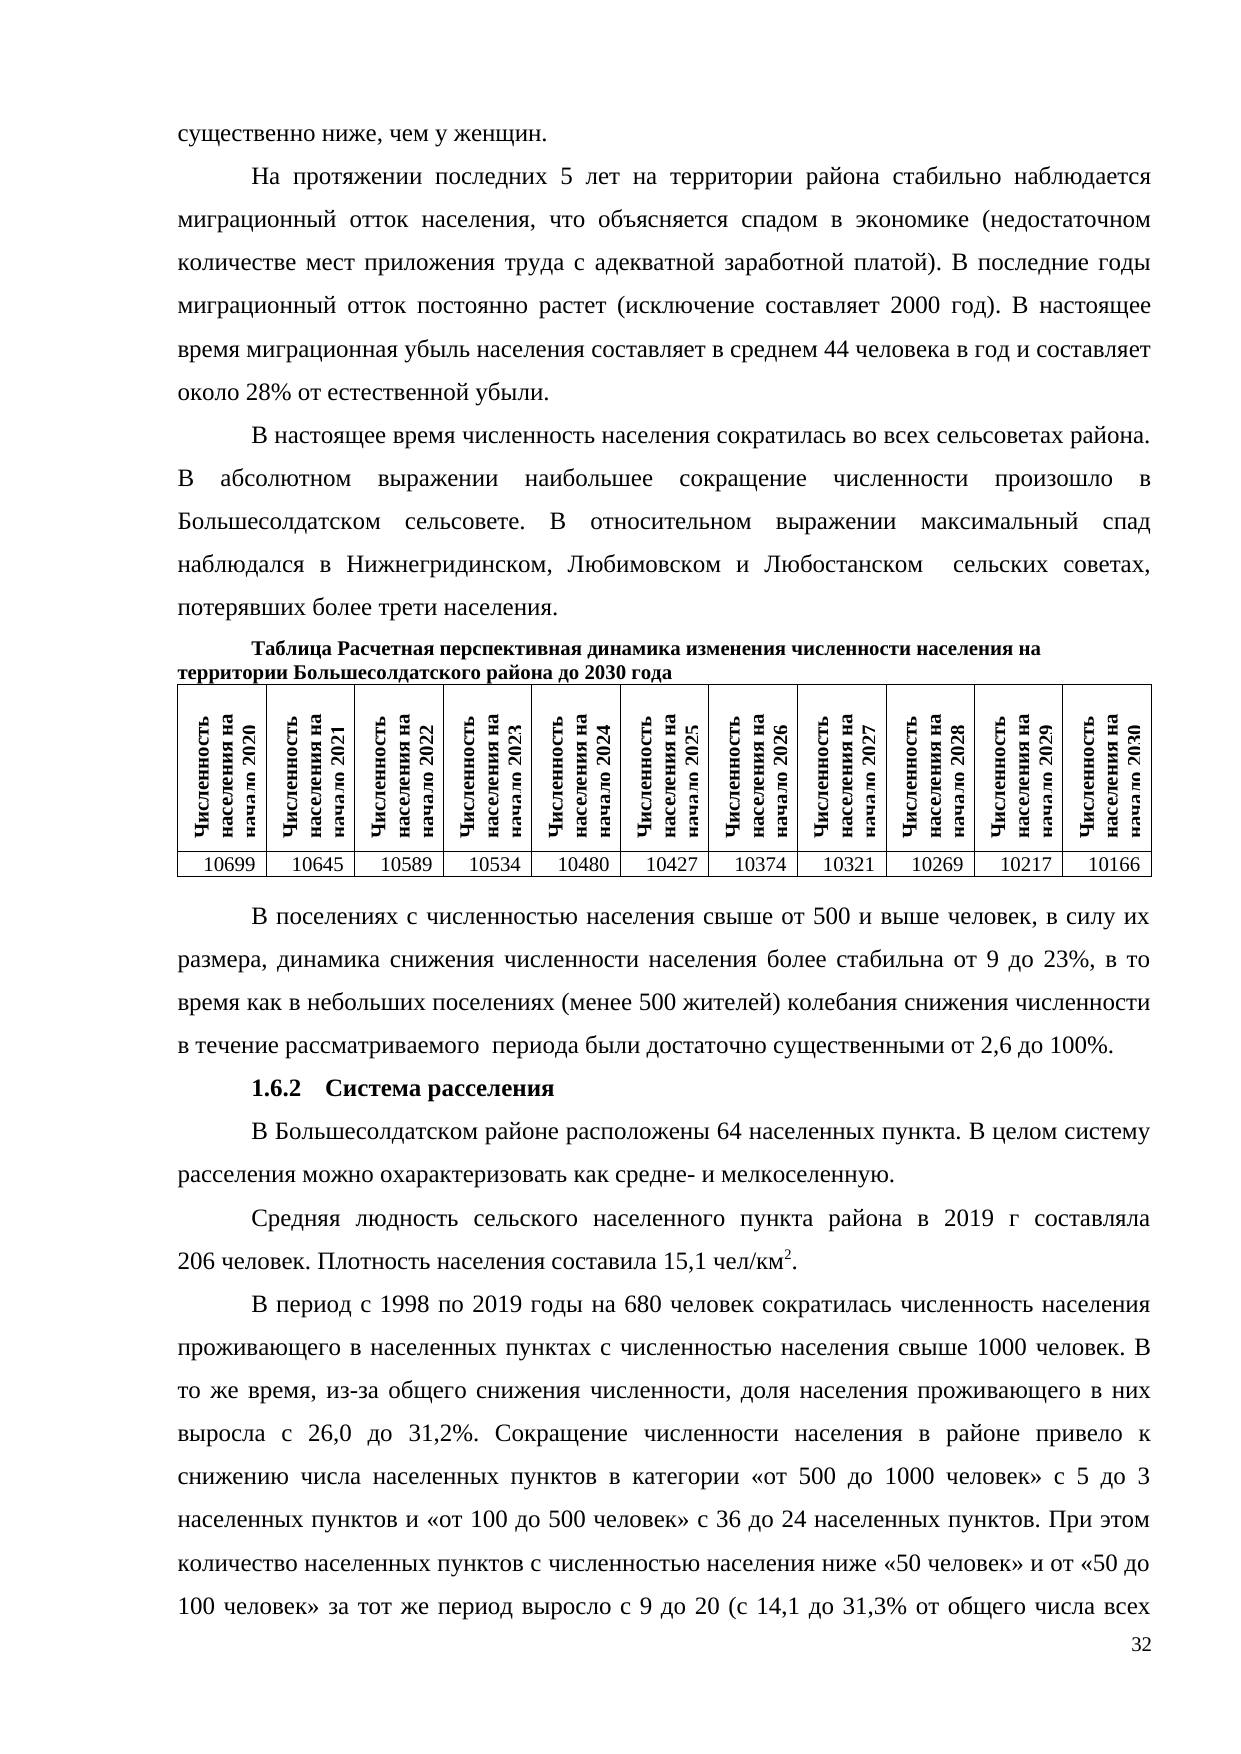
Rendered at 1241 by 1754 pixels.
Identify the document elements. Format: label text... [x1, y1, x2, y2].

table_cell 10269 [887, 852, 974, 876]
text В Большесолдатском районе расположены 64 населенных пункта. В целом систему расселения можно охарактеризовать как средне- и мелкоселенную. [177, 1116, 1152, 1188]
table_header Численность населения на начало 2030 [1063, 685, 1151, 851]
table_cell 10699 [178, 852, 266, 876]
table_cell 10427 [621, 852, 708, 876]
table_cell 10589 [355, 852, 443, 876]
table_cell 10480 [532, 852, 620, 876]
text В поселениях с численностью населения свыше от 500 и выше человек, в силу их размера, динамика снижения численности населения более стабильна от 9 до 23%, в то время как в небольших поселениях (менее 500 жителей) колебания снижения численности в течение рассматриваемого периода были достаточно существенными от 2,6 до 100%. [177, 901, 1152, 1059]
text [177, 1289, 1152, 1619]
table_header Численность населения на начало 2023 [444, 685, 531, 851]
table_header Численность населения на начало 2028 [887, 685, 974, 851]
table_cell 10321 [798, 852, 886, 876]
table_cell 10166 [1063, 852, 1151, 876]
table_header Численность населения на начало 2026 [709, 685, 797, 851]
table_header Численность населения на начало 2024 [532, 685, 620, 851]
table_header Численность населения на начало 2027 [798, 685, 886, 851]
table_header Численность населения на начало 2029 [975, 685, 1062, 851]
text На протяжении последних 5 лет на территории района стабильно наблюдается миграционный отток населения, что объясняется спадом в экономике (недостаточном количестве мест приложения труда с адекватной заработной платой). В последние годы миграционный отток постоянно растет (исключение составляет 2000 год). В настоящее время миграционная убыль населения составляет в среднем 44 человека в год и составляет около 28% от естественной убыли. [177, 161, 1152, 406]
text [177, 118, 1152, 147]
table_cell 10374 [709, 852, 797, 876]
table_header Численность населения на начало 2020 года [178, 685, 266, 851]
table_cell 10645 [267, 852, 354, 876]
table_header Численность населения на начало 2025 [621, 685, 708, 851]
text Таблица Расчетная перспективная динамика изменения численности населения на территории Большесолдатского района до 2030 года [177, 636, 1152, 684]
text В настоящее время численность населения сократилась во всех сельсоветах района. В абсолютном выражении наибольшее сокращение численности произошло в Большесолдатском сельсовете. В относительном выражении максимальный спад наблюдался в Нижнегридинском, Любимовском и Любостанском сельских советах, потерявших более трети населения. [177, 420, 1152, 621]
text Средняя людность сельского населенного пункта района в 2019 г составляла 206 человек. Плотность населения составила 15,1 чел/км2. [177, 1203, 1152, 1274]
table_header Численность населения на начало 2022 [355, 685, 443, 851]
table_header Численность населения на начало 2021 [267, 685, 354, 851]
subtitle Система расселения [177, 1073, 1152, 1102]
table_cell 10217 [975, 852, 1062, 876]
table_cell 10534 [444, 852, 531, 876]
